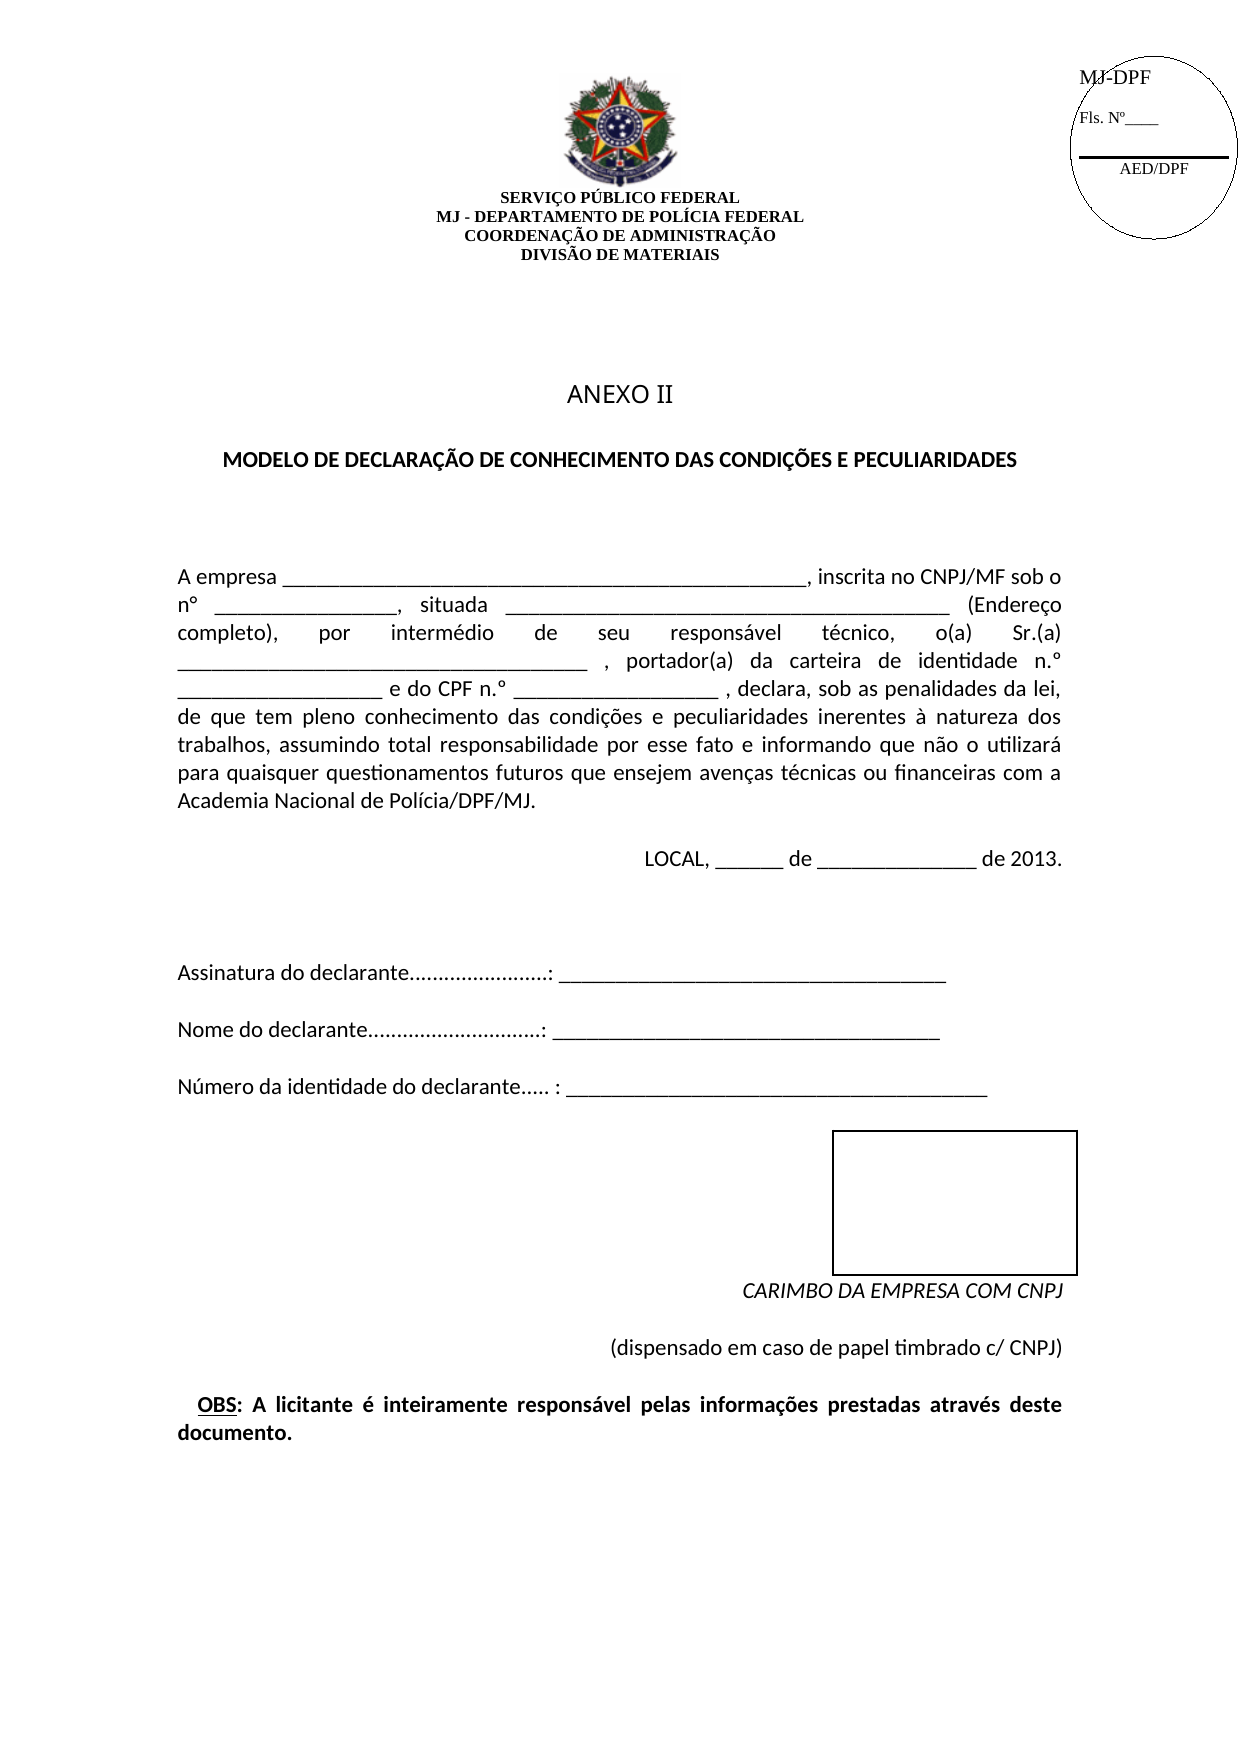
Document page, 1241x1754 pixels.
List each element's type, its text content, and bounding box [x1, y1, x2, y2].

text A empresa ______________________________________________, inscrita no CNPJ/MF sob o n° ________________, situada _______________________________________ (Endereço completo), por intermédio de seu responsável técnico, o(a) Sr.(a) ____________________________________ , portador(a) da carteira de identidade n.º __________________ e do CPF n.º __________________ , declara, sob as penalidades da lei, de que tem pleno conhecimento das condições e peculiaridades inerentes à natureza dos trabalhos, assumindo total responsabilidade por esse fato e informando que não o utilizará para quaisquer questionamentos futuros que ensejem avenças técnicas ou financeiras com a Academia Nacional de Polícia/DPF/MJ. [177, 562, 1063, 814]
text (dispensado em caso de papel timbrado c/ CNPJ) [177, 1333, 1063, 1361]
subtitle CARIMBO DA EMPRESA COM CNPJ [295, 1276, 1063, 1304]
text LOCAL, ______ de ______________ de 2013. [177, 844, 1063, 872]
table_header [834, 1132, 1076, 1274]
text ANEXO II MODELO DE DECLARAÇÃO DE CONHECIMENTO DAS CONDIÇÕES E PECULIARIDADES [177, 377, 1063, 473]
text Número da identidade do declarante..... : _____________________________________ [177, 1072, 1063, 1100]
text Assinatura do declarante........................: __________________________________ [177, 958, 1063, 986]
text Nome do declarante..............................: __________________________________ [177, 1015, 1063, 1043]
text OBS: A licitante é inteiramente responsável pelas informações prestadas através deste documento. [177, 1391, 1063, 1447]
